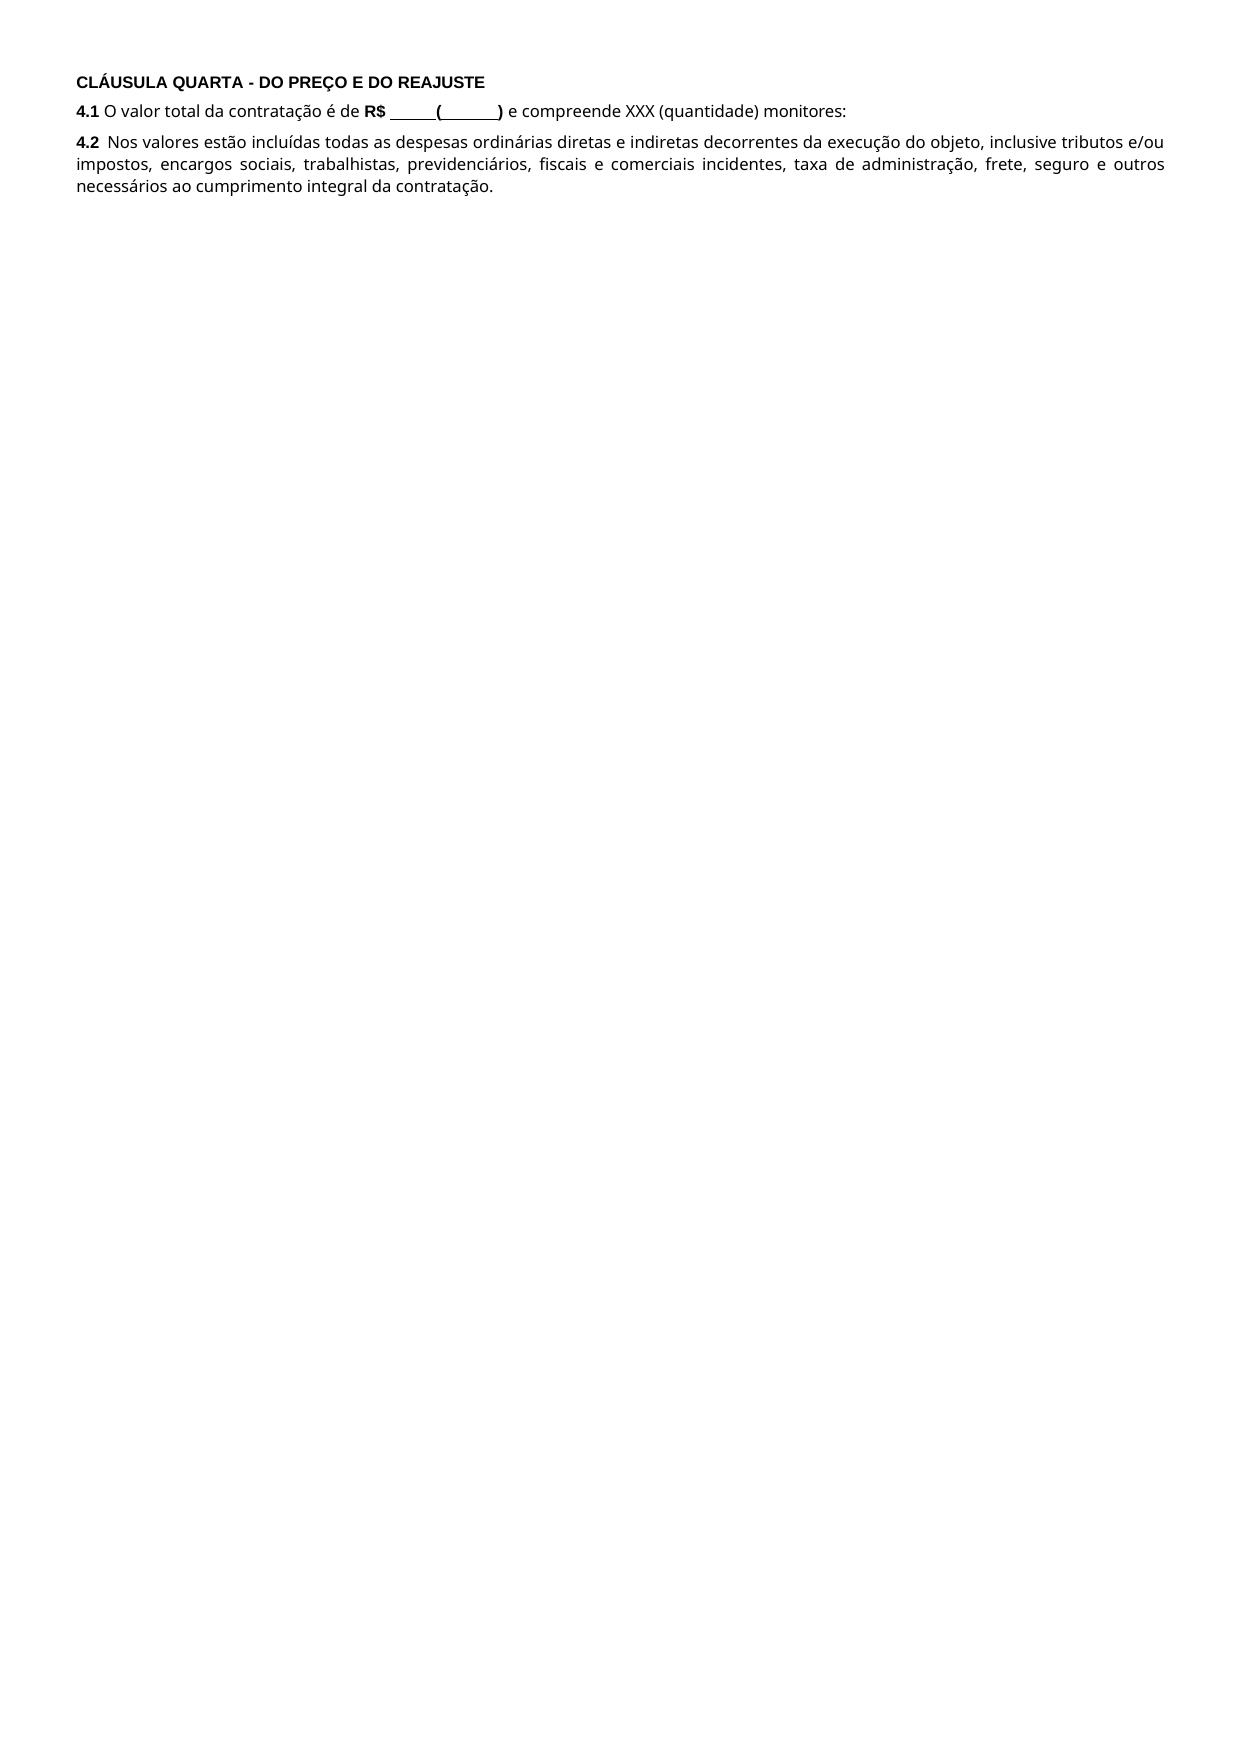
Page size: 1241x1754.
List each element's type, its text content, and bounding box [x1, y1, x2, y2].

list O valor total da contratação é de R$ ( ) e compreende XXX (quantidade) monitores: [76, 100, 1196, 123]
subtitle CLÁUSULA QUARTA - DO PREÇO E DO REAJUSTE [76, 73, 1196, 92]
list Nos valores estão incluídas todas as despesas ordinárias diretas e indiretas decorrentes da execução do objeto, inclusive tributos e/ou impostos, encargos sociais, trabalhistas, previdenciários, fiscais e comerciais incidentes, taxa de administração, frete, seguro e outros necessários ao cumprimento integral da contratação. [76, 131, 1167, 198]
